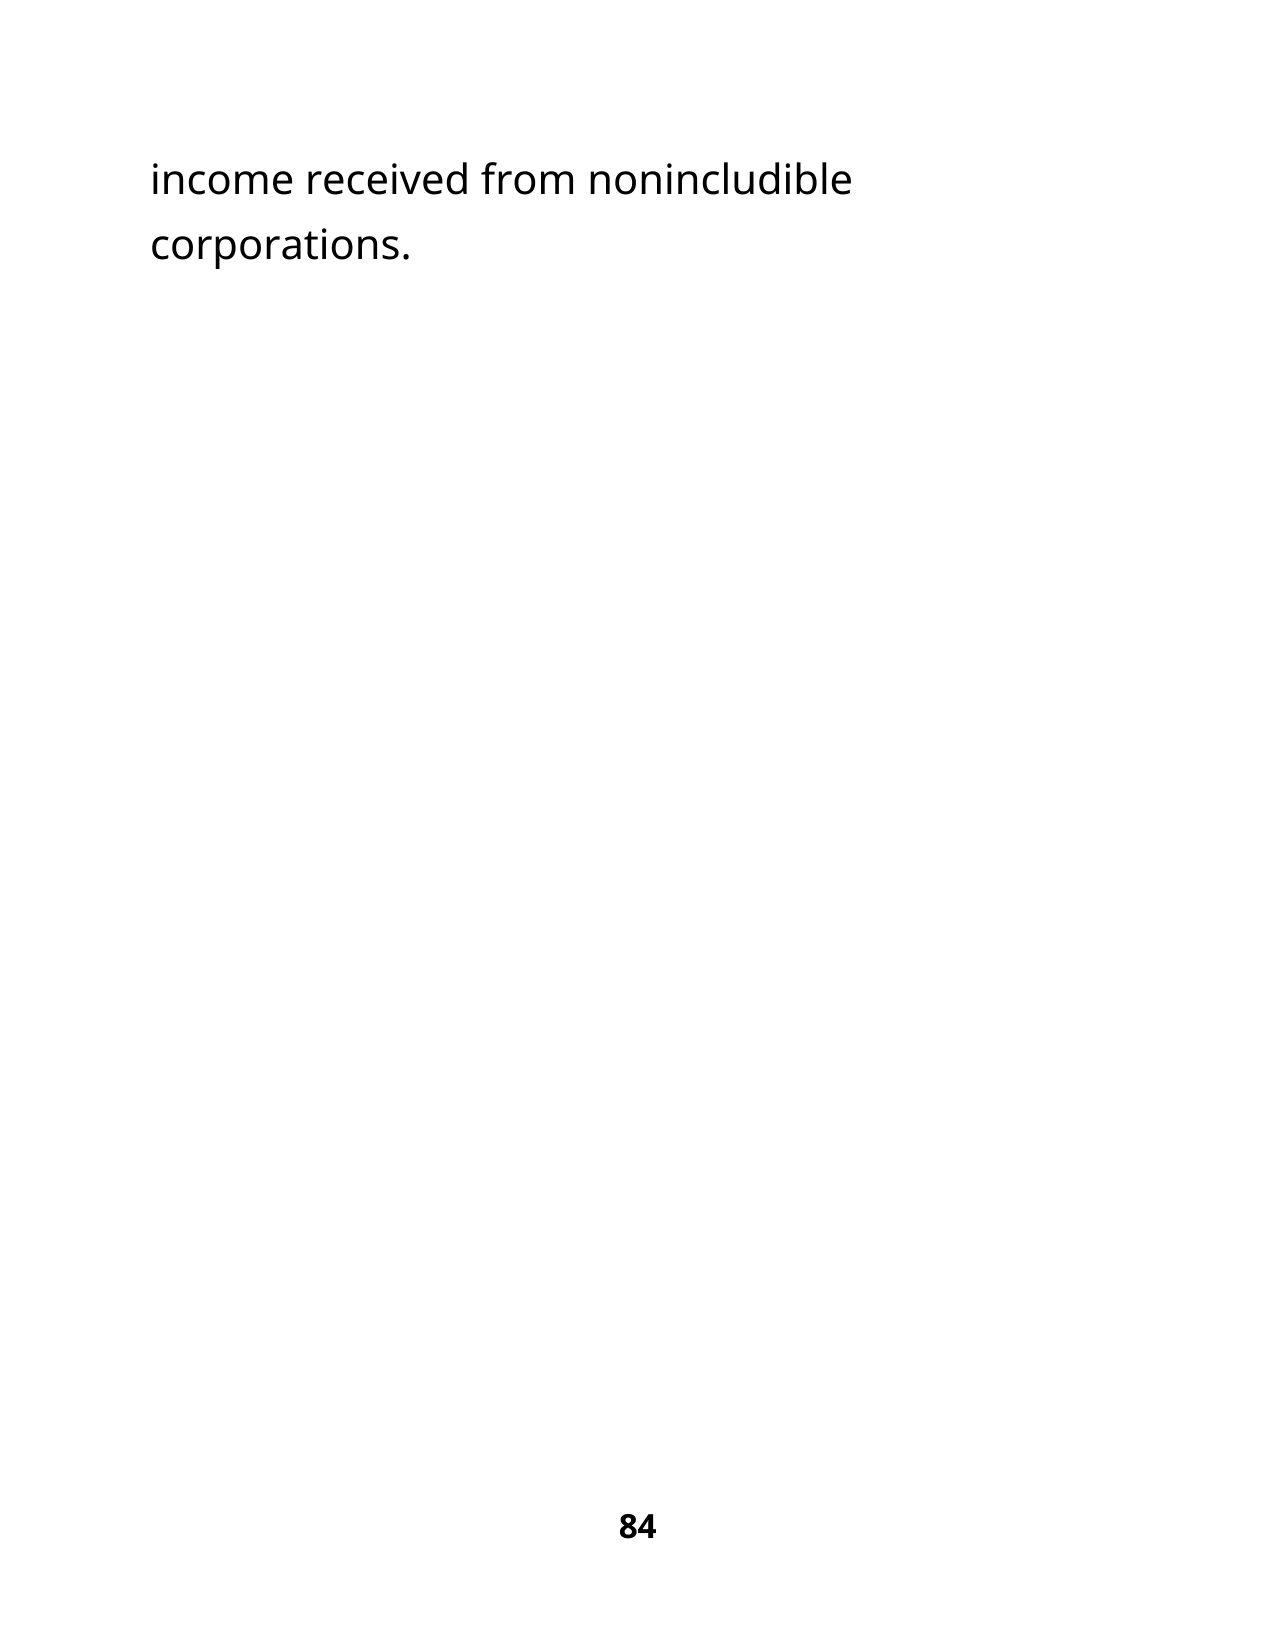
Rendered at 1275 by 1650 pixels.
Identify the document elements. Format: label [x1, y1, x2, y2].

text [150, 150, 1125, 272]
